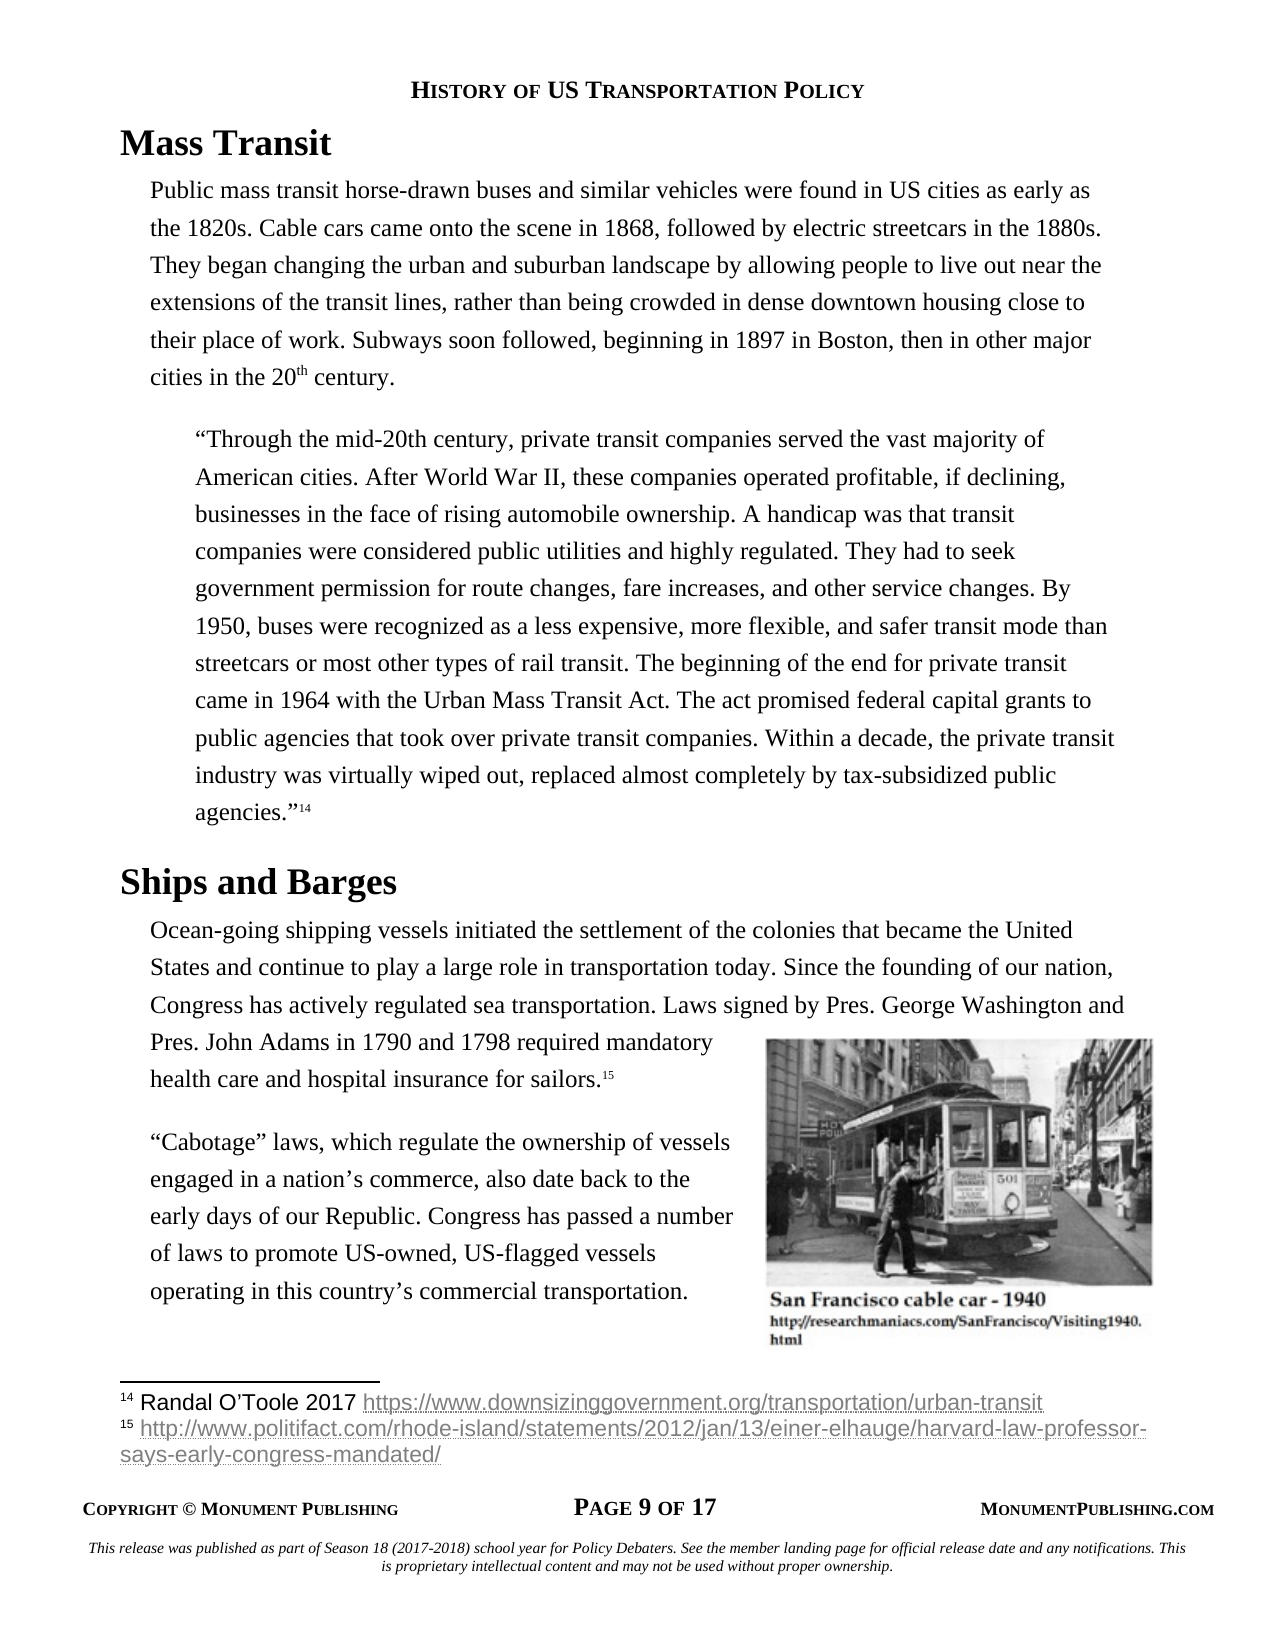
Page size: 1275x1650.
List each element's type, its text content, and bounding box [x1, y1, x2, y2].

text Public mass transit horse-drawn buses and similar vehicles were found in US cities as early as the 1820s. Cable cars came onto the scene in 1868, followed by electric streetcars in the 1880s. They began changing the urban and suburban landscape by allowing people to live out near the extensions of the transit lines, rather than being crowded in dense downtown housing close to their place of work. Subways soon followed, beginning in 1897 in Boston, then in other major cities in the 20th century. [150, 176, 1125, 391]
text “Through the mid-20th century, private transit companies served the vast majority of American cities. After World War II, these companies operated profitable, if declining, businesses in the face of rising automobile ownership. A handicap was that transit companies were considered public utilities and highly regulated. They had to seek government permission for route changes, fare increases, and other service changes. By 1950, buses were recognized as a less expensive, more flexible, and safer transit mode than streetcars or most other types of rail transit. The beginning of the end for private transit came in 1964 with the Urban Mass Transit Act. The act promised federal capital grants to public agencies that took over private transit companies. Within a decade, the private transit industry was virtually wiped out, replaced almost completely by tax-subsidized public agencies.” [195, 424, 1125, 826]
text Ocean-going shipping vessels initiated the settlement of the colonies that became the United States and continue to play a large role in transportation today. Since the founding of our nation, Congress has actively regulated sea transportation. Laws signed by Pres. George Washington and Pres. John Adams in 1790 and 1798 required mandatory health care and hospital insurance for sailors. [150, 915, 1125, 1093]
picture [764, 1038, 1155, 1350]
text “Cabotage” laws, which regulate the ownership of vessels engaged in a nation’s commerce, also date back to the early days of our Republic. Congress has passed a number of laws to promote US-owned, US-flagged vessels operating in this country’s commercial transportation. [150, 1127, 764, 1304]
text Ships and Barges [120, 859, 1155, 903]
text Mass Transit [120, 120, 1155, 163]
